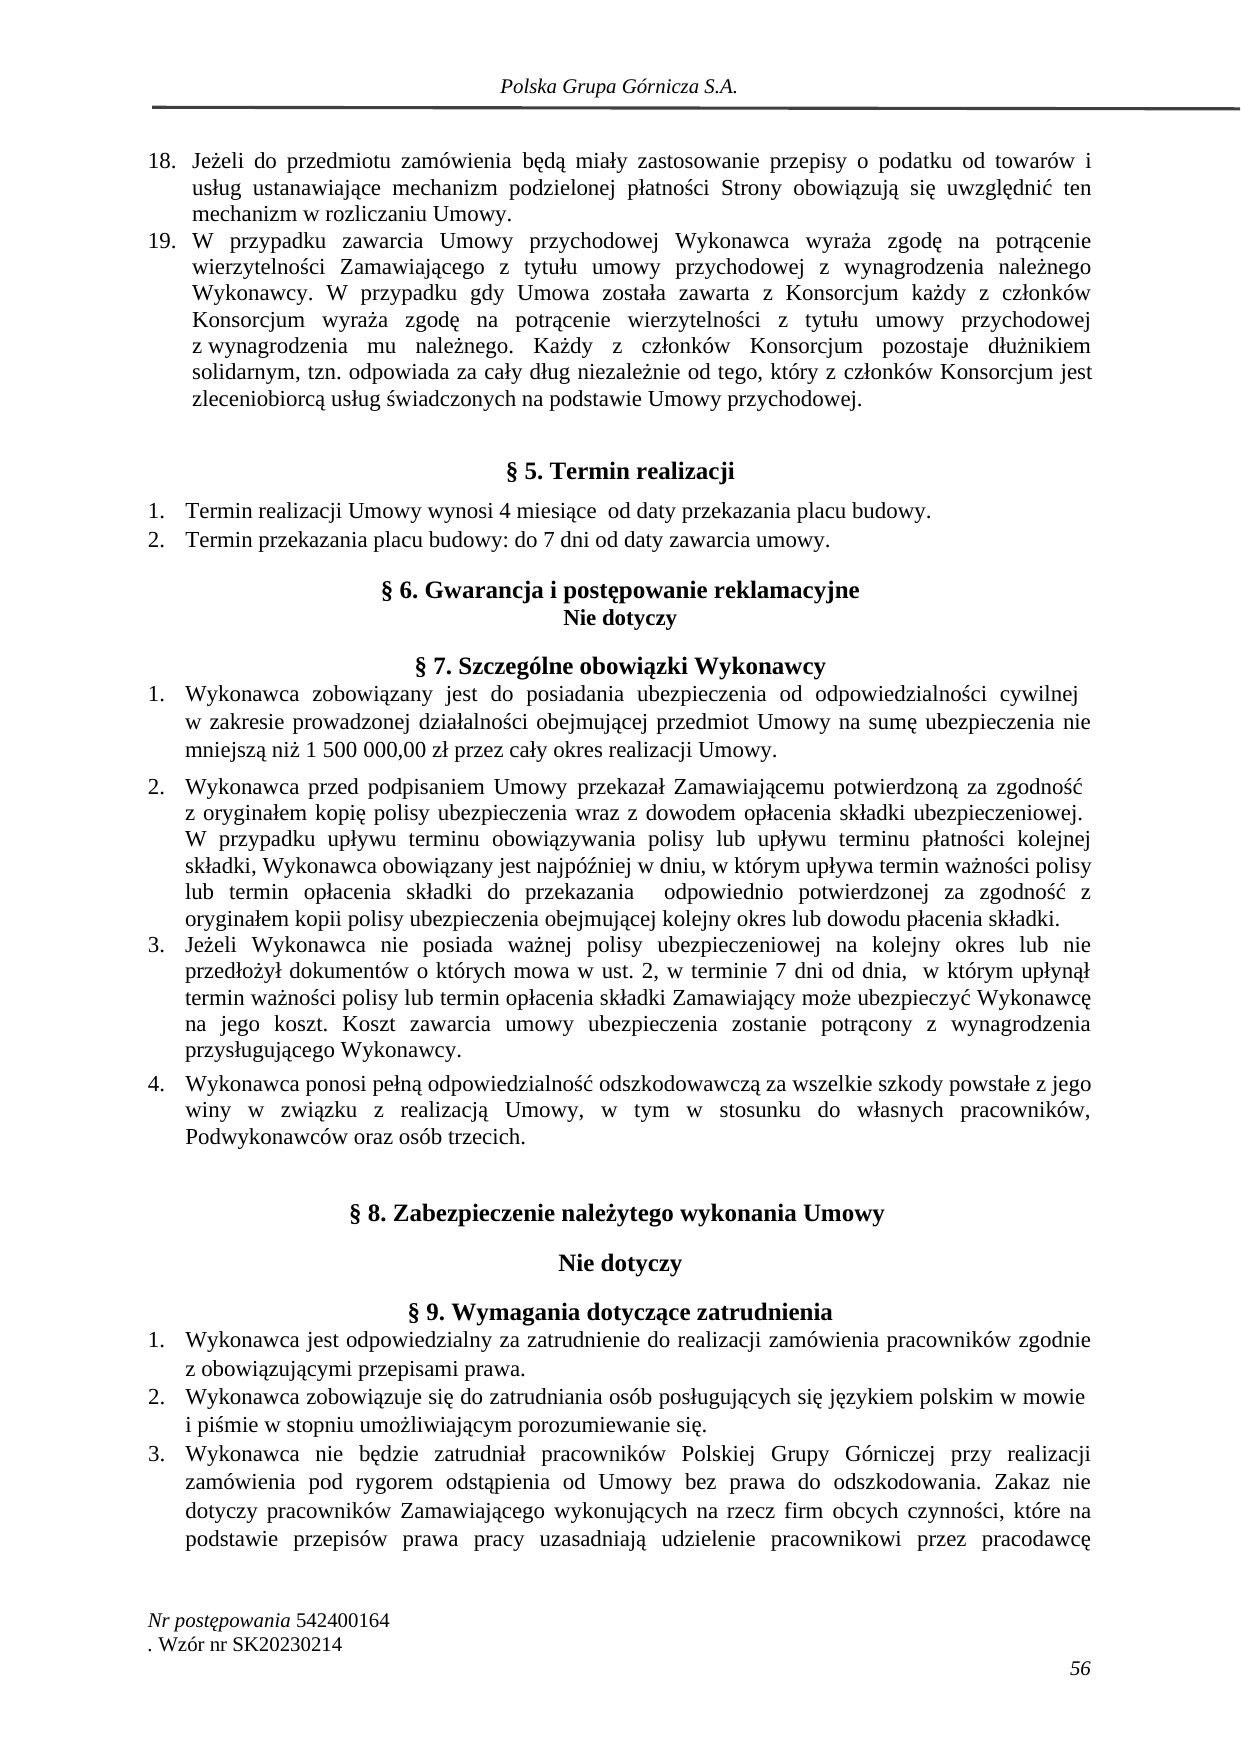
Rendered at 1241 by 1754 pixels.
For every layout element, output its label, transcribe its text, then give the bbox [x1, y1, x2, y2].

list Jeżeli Wykonawca nie posiada ważnej polisy ubezpieczeniowej na kolejny okres lub nie przedłożył dokumentów o których mowa w ust. 2, w terminie 7 dni od dnia, w którym upłynął termin ważności polisy lub termin opłacenia składki Zamawiający może ubezpieczyć Wykonawcę na jego koszt. Koszt zawarcia umowy ubezpieczenia zostanie potrącony z wynagrodzenia przysługującego Wykonawcy. [148, 931, 1093, 1063]
subtitle Nie dotyczy [148, 1248, 1093, 1277]
subtitle § 9. Wymagania dotyczące zatrudnienia [148, 1297, 1093, 1326]
subtitle § 8. Zabezpieczenie należytego wykonania Umowy [148, 1198, 1093, 1227]
list W przypadku zawarcia Umowy przychodowej Wykonawca wyraża zgodę na potrącenie wierzytelności Zamawiającego z tytułu umowy przychodowej z wynagrodzenia należnego Wykonawcy. W przypadku gdy Umowa została zawarta z Konsorcjum każdy z członków Konsorcjum wyraża zgodę na potrącenie wierzytelności z tytułu umowy przychodowej z wynagrodzenia mu należnego. Każdy z członków Konsorcjum pozostaje dłużnikiem solidarnym, tzn. odpowiada za cały dług niezależnie od tego, który z członków Konsorcjum jest zleceniobiorcą usług świadczonych na podstawie Umowy przychodowej. [148, 227, 1093, 411]
list Wykonawca zobowiązuje się do zatrudniania osób posługujących się językiem polskim w mowie i piśmie w stopniu umożliwiającym porozumiewanie się. [148, 1383, 1093, 1438]
list Wykonawca zobowiązany jest do posiadania ubezpieczenia od odpowiedzialności cywilnej w zakresie prowadzonej działalności obejmującej przedmiot Umowy na sumę ubezpieczenia nie mniejszą niż 1 500 000,00 zł przez cały okres realizacji Umowy. [148, 680, 1093, 763]
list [148, 1440, 1093, 1552]
list Wykonawca ponosi pełną odpowiedzialność odszkodowawczą za wszelkie szkody powstałe z jego winy w związku z realizacją Umowy, w tym w stosunku do własnych pracowników, Podwykonawców oraz osób trzecich. [148, 1070, 1093, 1149]
subtitle § 6. Gwarancja i postępowanie reklamacyjne [148, 575, 1093, 604]
text Nie dotyczy [148, 604, 1093, 630]
list Termin realizacji Umowy wynosi 4 miesiące od daty przekazania placu budowy. [148, 497, 1093, 524]
subtitle § 5. Termin realizacji [148, 456, 1093, 485]
list Jeżeli do przedmiotu zamówienia będą miały zastosowanie przepisy o podatku od towarów i usług ustanawiające mechanizm podzielonej płatności Strony obowiązują się uwzględnić ten mechanizm w rozliczaniu Umowy. [148, 148, 1093, 227]
list Wykonawca jest odpowiedzialny za zatrudnienie do realizacji zamówienia pracowników zgodnie z obowiązującymi przepisami prawa. [148, 1326, 1093, 1381]
subtitle § 7. Szczególne obowiązki Wykonawcy [148, 651, 1093, 680]
list Termin przekazania placu budowy: do 7 dni od daty zawarcia umowy. [148, 526, 1093, 552]
list Wykonawca przed podpisaniem Umowy przekazał Zamawiającemu potwierdzoną za zgodność z oryginałem kopię polisy ubezpieczenia wraz z dowodem opłacenia składki ubezpieczeniowej. W przypadku upływu terminu obowiązywania polisy lub upływu terminu płatności kolejnej składki, Wykonawca obowiązany jest najpóźniej w dniu, w którym upływa termin ważności polisy lub termin opłacenia składki do przekazania odpowiednio potwierdzonej za zgodność z oryginałem kopii polisy ubezpieczenia obejmującej kolejny okres lub dowodu płacenia składki. [148, 773, 1093, 931]
